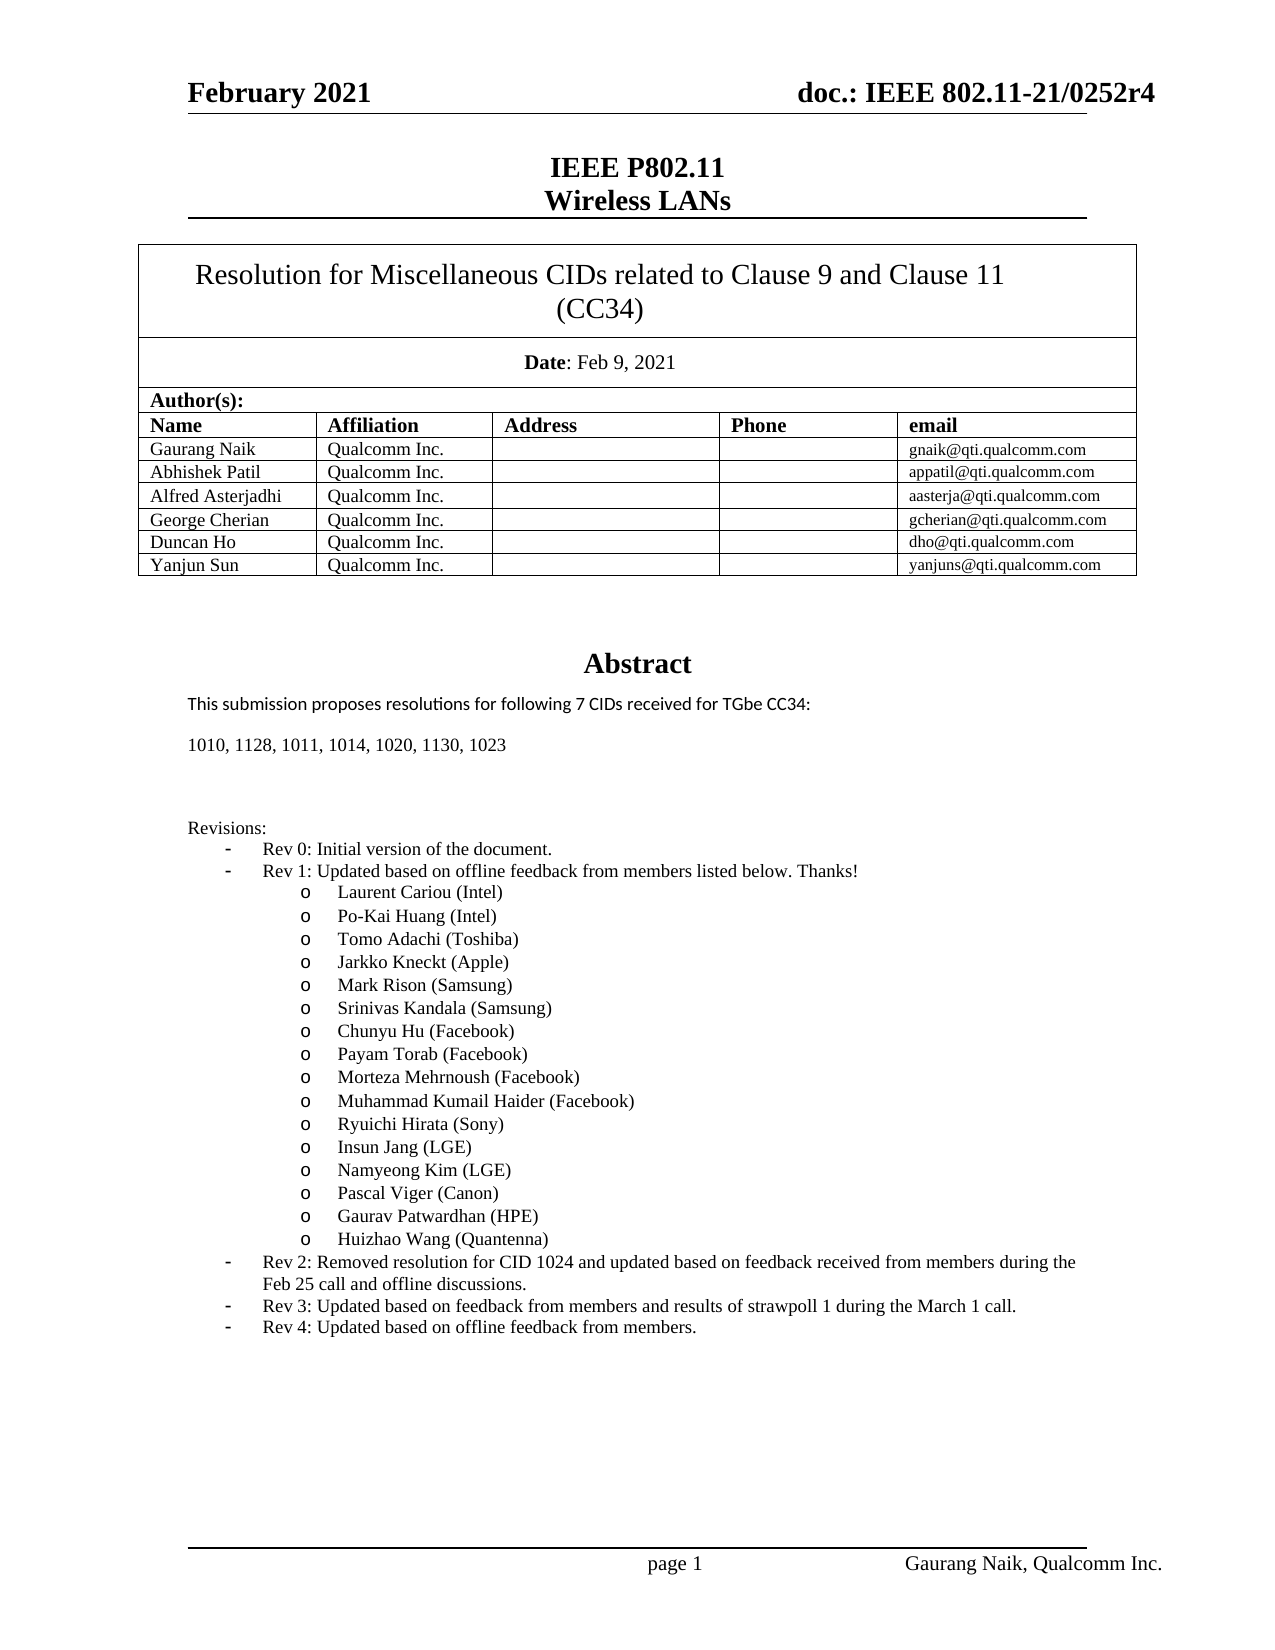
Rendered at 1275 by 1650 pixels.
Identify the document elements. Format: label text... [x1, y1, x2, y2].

list Rev 1: Updated based on offline feedback from members listed below. Thanks! [225, 860, 1087, 881]
list Huizhao Wang (Quantenna) [300, 1228, 1087, 1251]
table_cell Author(s): [139, 388, 1136, 412]
table_cell Abhishek Patil [139, 461, 316, 482]
table_cell [720, 438, 897, 460]
text Revisions: [187, 817, 1087, 838]
list Rev 0: Initial version of the document. [225, 838, 1087, 860]
text IEEE P802.11 Wireless LANs [187, 150, 1087, 219]
table_cell Alfred Asterjadhi [139, 483, 316, 507]
table_cell Qualcomm Inc. [317, 483, 492, 507]
table_cell Qualcomm Inc. [317, 438, 492, 460]
table_cell [493, 461, 719, 482]
list Tomo Adachi (Toshiba) [300, 928, 1087, 951]
table_cell [493, 483, 719, 507]
table_cell Date: Feb 9, 2021 [139, 338, 1136, 387]
list Rev 3: Updated based on feedback from members and results of strawpoll 1 during the March 1 call. [225, 1294, 1087, 1316]
list Chunyu Hu (Facebook) [300, 1020, 1087, 1043]
table_cell [493, 531, 719, 553]
table_cell [493, 554, 719, 575]
table_cell [720, 531, 897, 553]
table_cell [720, 509, 897, 530]
list Insun Jang (LGE) [300, 1136, 1087, 1159]
list Ryuichi Hirata (Sony) [300, 1113, 1087, 1136]
table_cell Qualcomm Inc. [317, 461, 492, 482]
list Jarkko Kneckt (Apple) [300, 951, 1087, 974]
table_cell Yanjun Sun [139, 554, 316, 575]
table_cell Affiliation [317, 413, 492, 437]
table_cell Address [493, 413, 719, 437]
table_cell aasterja@qti.qualcomm.com [898, 483, 1136, 507]
table_cell Qualcomm Inc. [317, 509, 492, 530]
list Pascal Viger (Canon) [300, 1182, 1087, 1205]
list Mark Rison (Samsung) [300, 974, 1087, 997]
list Po-Kai Huang (Intel) [300, 904, 1087, 928]
table_header Resolution for Miscellaneous CIDs related to Clause 9 and Clause 11 (CC34) [139, 245, 1136, 337]
table_cell yanjuns@qti.qualcomm.com [898, 554, 1136, 575]
list Gaurav Patwardhan (HPE) [300, 1205, 1087, 1228]
list Srinivas Kandala (Samsung) [300, 997, 1087, 1020]
list Rev 4: Updated based on offline feedback from members. [225, 1316, 1087, 1338]
text Abstract [187, 646, 1087, 680]
table_cell gnaik@qti.qualcomm.com [898, 438, 1136, 460]
table_cell [493, 509, 719, 530]
table_cell Gaurang Naik [139, 438, 316, 460]
table_cell [720, 483, 897, 507]
list Rev 2: Removed resolution for CID 1024 and updated based on feedback received from members during the Feb 25 call and offline discussions. [225, 1251, 1087, 1294]
table_cell Duncan Ho [139, 531, 316, 553]
list Namyeong Kim (LGE) [300, 1159, 1087, 1182]
table_cell [493, 438, 719, 460]
list Payam Torab (Facebook) [300, 1043, 1087, 1066]
table_cell dho@qti.qualcomm.com [898, 531, 1136, 553]
list Muhammad Kumail Haider (Facebook) [300, 1089, 1087, 1113]
table_cell gcherian@qti.qualcomm.com [898, 509, 1136, 530]
table_cell Qualcomm Inc. [317, 531, 492, 553]
text 1010, 1128, 1011, 1014, 1020, 1130, 1023 [187, 734, 1087, 755]
table_cell [720, 554, 897, 575]
table_cell email [898, 413, 1136, 437]
table_cell George Cherian [139, 509, 316, 530]
table_cell Qualcomm Inc. [317, 554, 492, 575]
table_cell [720, 461, 897, 482]
table_cell Phone [720, 413, 897, 437]
text This submission proposes resolutions for following 7 CIDs received for TGbe CC34: [187, 692, 1087, 715]
list Morteza Mehrnoush (Facebook) [300, 1066, 1087, 1089]
table_cell appatil@qti.qualcomm.com [898, 461, 1136, 482]
table_cell Name [139, 413, 316, 437]
list Laurent Cariou (Intel) [300, 881, 1087, 904]
